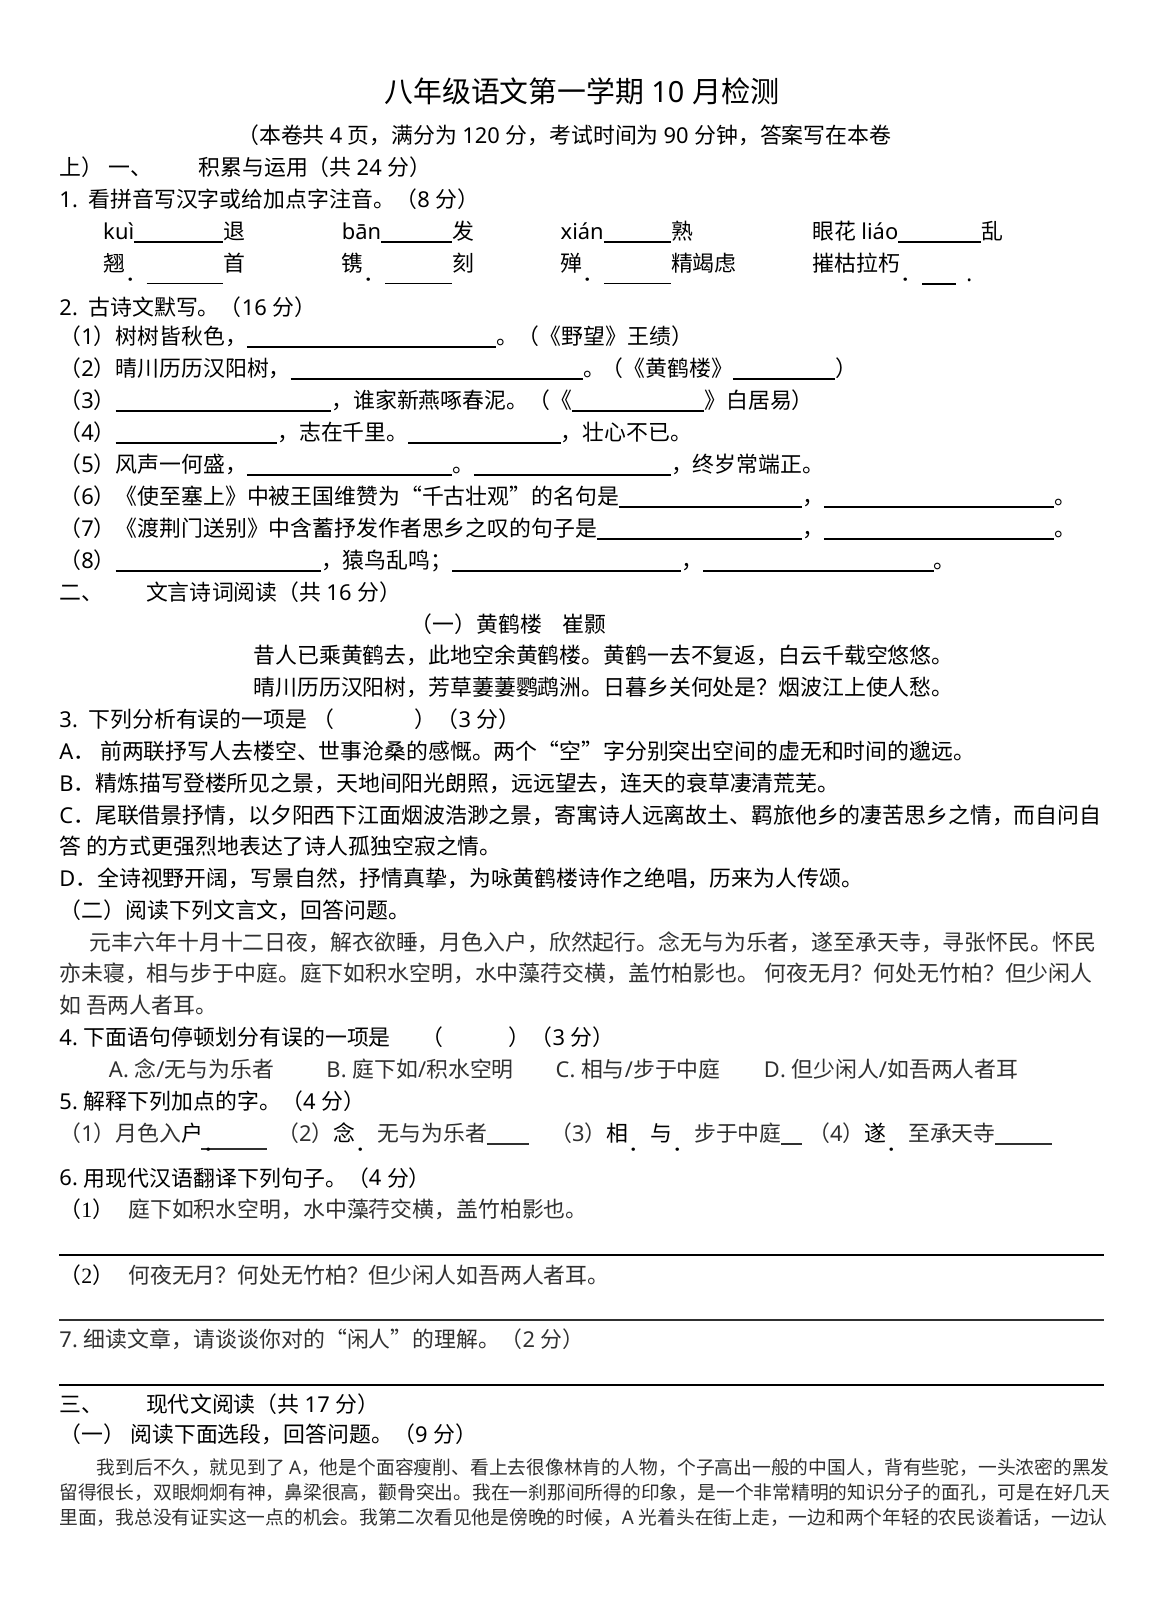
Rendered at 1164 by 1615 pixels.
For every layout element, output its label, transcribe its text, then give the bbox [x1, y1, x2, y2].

text （1）树树皆秋色， 。（《野望》王绩） [59, 319, 1118, 351]
text 4. 下面语句停顿划分有误的一项是 （ ）（3 分） [59, 1020, 1118, 1052]
text （3） ，谁家新燕啄春泥。（《 》白居易） [59, 383, 1118, 415]
text D．全诗视野开阔，写景自然，抒情真挚，为咏黄鹤楼诗作之绝唱，历来为人传颂。 [59, 861, 1111, 893]
text 2. 古诗文默写。（16 分） [59, 288, 1118, 319]
text 我到后不久，就见到了 A，他是个面容瘦削、看上去很像林肯的人物，个子高出一般的中国人，背有些驼，一头浓密的黑发 留得很长，双眼炯炯有神，鼻梁很高，颧骨突出。我在一刹那间所得的印象，是一个非常精明的知识分子的面孔，可是在好几天 里面，我总没有证实这一点的机会。我第二次看见他是傍晚的时候，A 光着头在街上走，一边和两个年轻的农民谈着话，一边认 [59, 1454, 1111, 1529]
text （2）晴川历历汉阳树， 。（《黄鹤楼》 ） [59, 351, 1118, 383]
text 3. 下列分析有误的一项是 （ ）（3 分） [59, 702, 1118, 733]
text （2） 何夜无月？何处无竹柏？但少闲人如吾两人者耳。 [59, 1258, 1118, 1288]
text A. 念/无与为乐者 B. 庭下如/积水空明 C. 相与/步于中庭 D. 但少闲人/如吾两人者耳 [99, 1052, 1028, 1084]
text （二）阅读下列文言文，回答问题。 [59, 893, 1111, 925]
text （本卷共 4 页，满分为 120 分，考试时间为 90 分钟，答案写在本卷上） 一、 积累与运用（共 24 分） [59, 118, 933, 182]
text 八年级语文第一学期 10 月检测 [384, 67, 1118, 106]
text A． 前两联抒写人去楼空、世事沧桑的感慨。两个“空”字分别突出空间的虚无和时间的邈远。 [59, 734, 1111, 765]
text 三、 现代文阅读（共 17 分） [59, 1388, 1118, 1417]
text 亦未寝，相与步于中庭。庭下如积水空明，水中藻荇交横，盖竹柏影也。 何夜无月？何处无竹柏？但少闲人如 吾两人者耳。 [59, 956, 1111, 1020]
text （6）《使至塞上》中被王国维赞为“千古壮观”的名句是 ， 。 [59, 479, 1118, 511]
text （1）月色入户． （2）念．无与为乐者 （3）相．与．步于中庭 （4）遂．至承天寺 [59, 1116, 1118, 1158]
text 1. 看拼音写汉字或给加点字注音。（8 分） [59, 182, 1118, 214]
text kuì 退 bān 发 xián 熟 眼花 liáo 乱 翘． 首 镌． 刻 殚． 精竭虑 摧枯拉朽． . [103, 214, 1014, 288]
text （一）黄鹤楼 崔颢 [253, 607, 961, 638]
text B．精炼描写登楼所见之景，天地间阳光朗照，远远望去，连天的衰草凄清荒芜。 [59, 766, 1111, 797]
text （7）《渡荆门送别》中含蓄抒发作者思乡之叹的句子是 ， 。 [59, 511, 1118, 543]
text 元丰六年十月十二日夜，解衣欲睡，月色入户，欣然起行。念无与为乐者，遂至承天寺，寻张怀民。怀民 [58, 925, 1111, 956]
text 5. 解释下列加点的字。（4 分） [59, 1084, 1118, 1116]
text C．尾联借景抒情，以夕阳西下江面烟波浩渺之景，寄寓诗人远离故土、羁旅他乡的凄苦思乡之情，而自问自答 的方式更强烈地表达了诗人孤独空寂之情。 [59, 798, 1111, 861]
text （5）风声一何盛， 。 ，终岁常端正。 [59, 447, 1118, 479]
text 昔人已乘黄鹤去，此地空余黄鹤楼。黄鹤一去不复返，白云千载空悠悠。 晴川历历汉阳树，芳草萋萋鹦鹉洲。日暮乡关何处是？烟波江上使人愁。 [253, 638, 961, 702]
text （4） ，志在千里。 ，壮心不已。 [59, 415, 1118, 447]
text 7. 细读文章，请谈谈你对的“闲人”的理解。（2 分） [59, 1323, 1118, 1352]
text （8） ，猿鸟乱鸣； ， 。 二、 文言诗词阅读（共 16 分） [59, 543, 963, 606]
text （1） 庭下如积水空明，水中藻荇交横，盖竹柏影也。 [59, 1189, 1118, 1223]
text 6. 用现代汉语翻译下列句子。（4 分） [59, 1158, 1118, 1189]
text （一） 阅读下面选段，回答问题。（9 分） [59, 1417, 1118, 1449]
